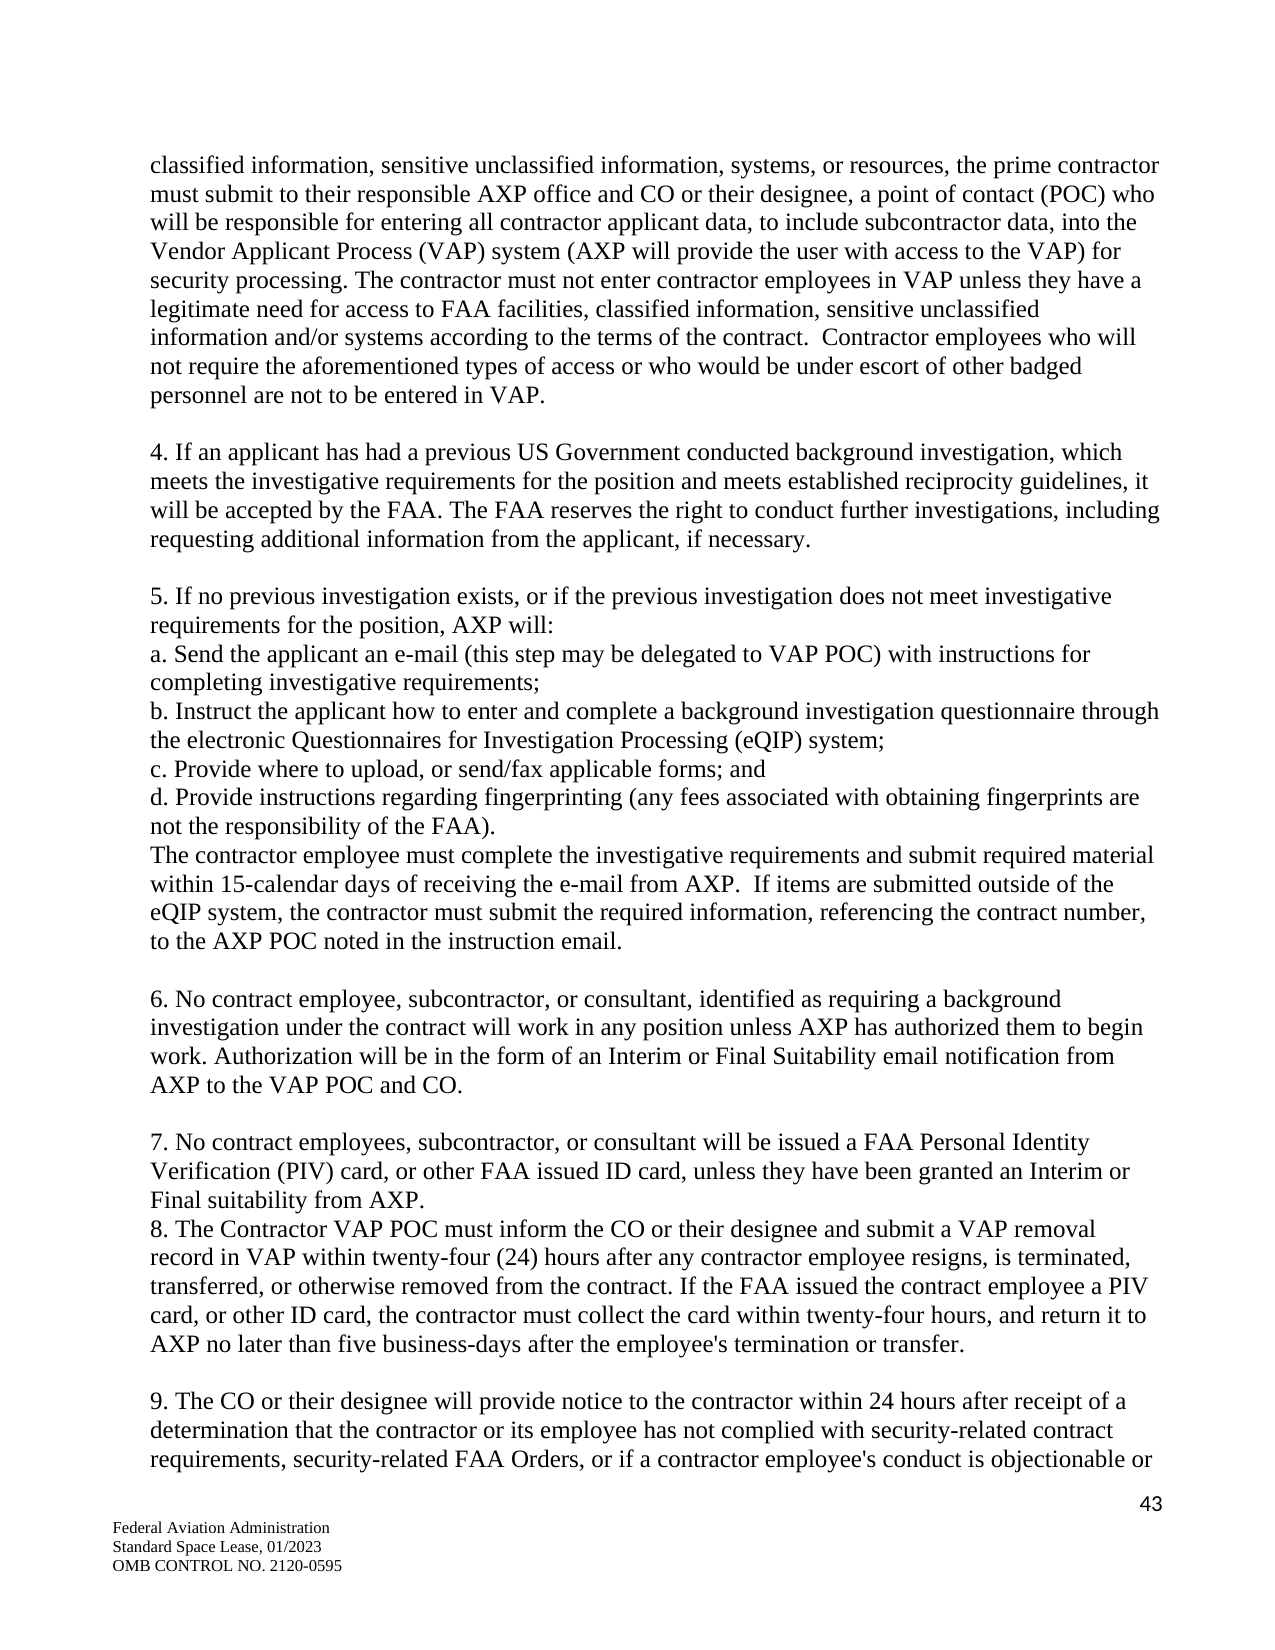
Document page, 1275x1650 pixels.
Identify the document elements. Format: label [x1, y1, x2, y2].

list [112, 150, 1162, 1472]
